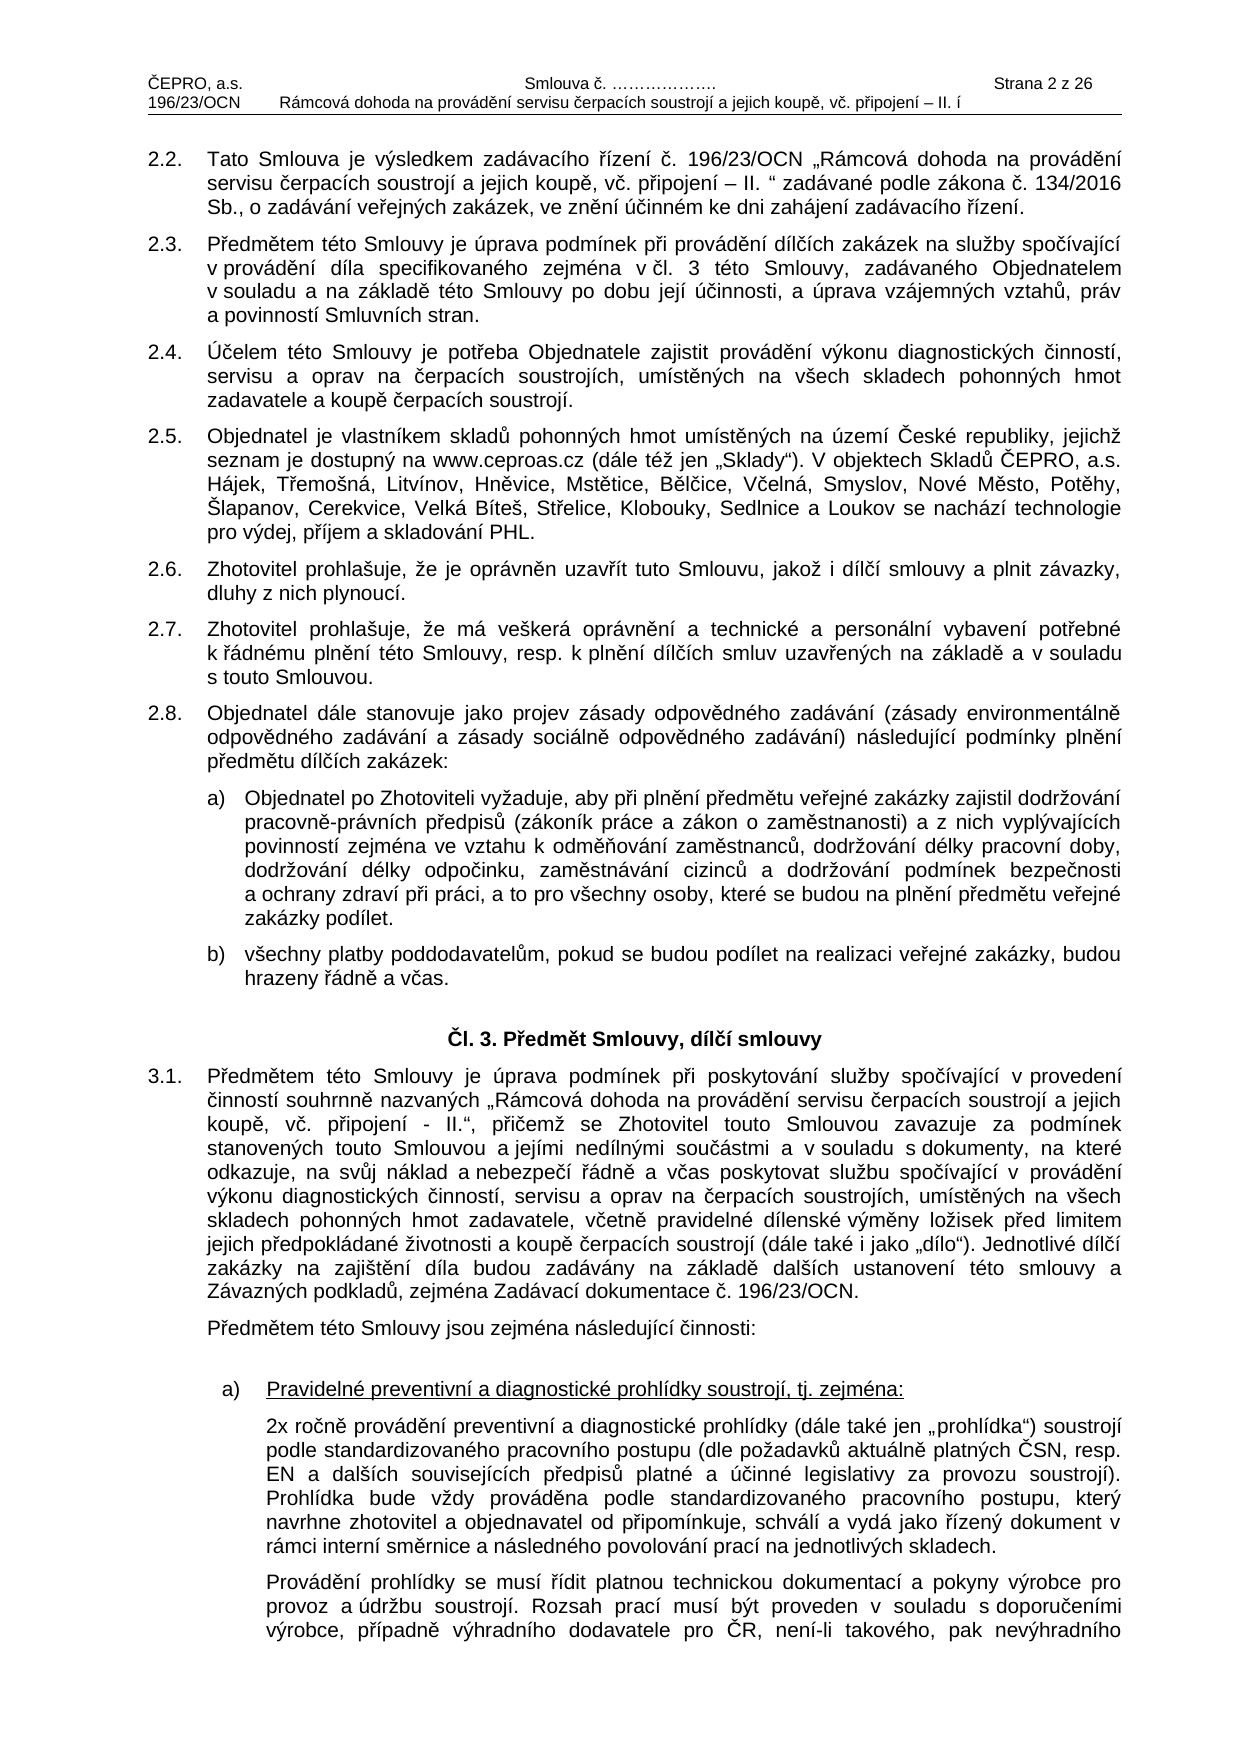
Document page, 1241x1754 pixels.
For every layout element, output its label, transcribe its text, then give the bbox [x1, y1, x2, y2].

text Objednatel je vlastníkem skladů pohonných hmot umístěných na území České republiky, jejichž seznam je dostupný na www.ceproas.cz (dále též jen „Sklady“). V objektech Skladů ČEPRO, a.s. Hájek, Třemošná, Litvínov, Hněvice, Mstětice, Bělčice, Včelná, Smyslov, Nové Město, Potěhy, Šlapanov, Cerekvice, Velká Bíteš, Střelice, Klobouky, Sedlnice a Loukov se nachází technologie pro výdej, příjem a skladování PHL. [148, 424, 1122, 544]
text Tato Smlouva je výsledkem zadávacího řízení č. 196/23/OCN „Rámcová dohoda na provádění servisu čerpacích soustrojí a jejich koupě, vč. připojení – II. “ zadávané podle zákona č. 134/2016 Sb., o zadávání veřejných zakázek, ve znění účinném ke dni zahájení zadávacího řízení. [148, 147, 1122, 219]
text Předmět Smlouvy, dílčí smlouvy [148, 1027, 1122, 1051]
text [266, 1570, 1122, 1642]
text Předmětem této Smlouvy je úprava podmínek při provádění dílčích zakázek na služby spočívající v provádění díla specifikovaného zejména v čl. 3 této Smlouvy, zadávaného Objednatelem v souladu a na základě této Smlouvy po dobu její účinnosti, a úprava vzájemných vztahů, práv a povinností Smluvních stran. [148, 231, 1122, 327]
list Objednatel dále stanovuje jako projev zásady odpovědného zadávání (zásady environmentálně odpovědného zadávání a zásady sociálně odpovědného zadávání) následující podmínky plnění předmětu dílčích zakázek: [148, 701, 1122, 773]
list Předmětem této Smlouvy jsou zejména následující činnosti: [207, 1316, 1122, 1340]
list Pravidelné preventivní a diagnostické prohlídky soustrojí, tj. zejména: [222, 1377, 1122, 1401]
text Zhotovitel prohlašuje, že je oprávněn uzavřít tuto Smlouvu, jakož i dílčí smlouvy a plnit závazky, dluhy z nich plynoucí. [148, 556, 1122, 604]
text 2x ročně provádění preventivní a diagnostické prohlídky (dále také jen „prohlídka“) soustrojí podle standardizovaného pracovního postupu (dle požadavků aktuálně platných ČSN, resp. EN a dalších souvisejících předpisů platné a účinné legislativy za provozu soustrojí). Prohlídka bude vždy prováděna podle standardizovaného pracovního postupu, který navrhne zhotovitel a objednavatel od připomínkuje, schválí a vydá jako řízený dokument v rámci interní směrnice a následného povolování prací na jednotlivých skladech. [266, 1414, 1122, 1557]
list Objednatel po Zhotoviteli vyžaduje, aby při plnění předmětu veřejné zakázky zajistil dodržování pracovně-právních předpisů (zákoník práce a zákon o zaměstnanosti) a z nich vyplývajících povinností zejména ve vztahu k odměňování zaměstnanců, dodržování délky pracovní doby, dodržování délky odpočinku, zaměstnávání cizinců a dodržování podmínek bezpečnosti a ochrany zdraví při práci, a to pro všechny osoby, které se budou na plnění předmětu veřejné zakázky podílet. [207, 786, 1122, 929]
text Předmětem této Smlouvy je úprava podmínek při poskytování služby spočívající v provedení činností souhrnně nazvaných „Rámcová dohoda na provádění servisu čerpacích soustrojí a jejich koupě, vč. připojení - II.“, přičemž se Zhotovitel touto Smlouvou zavazuje za podmínek stanovených touto Smlouvou a jejími nedílnými součástmi a v souladu s dokumenty, na které odkazuje, na svůj náklad a nebezpečí řádně a včas poskytovat službu spočívající v provádění výkonu diagnostických činností, servisu a oprav na čerpacích soustrojích, umístěných na všech skladech pohonných hmot zadavatele, včetně pravidelné dílenské výměny ložisek před limitem jejich předpokládané životnosti a koupě čerpacích soustrojí (dále také i jako „dílo“). Jednotlivé dílčí zakázky na zajištění díla budou zadávány na základě dalších ustanovení této smlouvy a Závazných podkladů, zejména Zadávací dokumentace č. 196/23/OCN. [148, 1064, 1122, 1303]
list všechny platby poddodavatelům, pokud se budou podílet na realizaci veřejné zakázky, budou hrazeny řádně a včas. [207, 942, 1122, 990]
text Účelem této Smlouvy je potřeba Objednatele zajistit provádění výkonu diagnostických činností, servisu a oprav na čerpacích soustrojích, umístěných na všech skladech pohonných hmot zadavatele a koupě čerpacích soustrojí. [148, 340, 1122, 412]
text Zhotovitel prohlašuje, že má veškerá oprávnění a technické a personální vybavení potřebné k řádnému plnění této Smlouvy, resp. k plnění dílčích smluv uzavřených na základě a v souladu s touto Smlouvou. [148, 617, 1122, 689]
